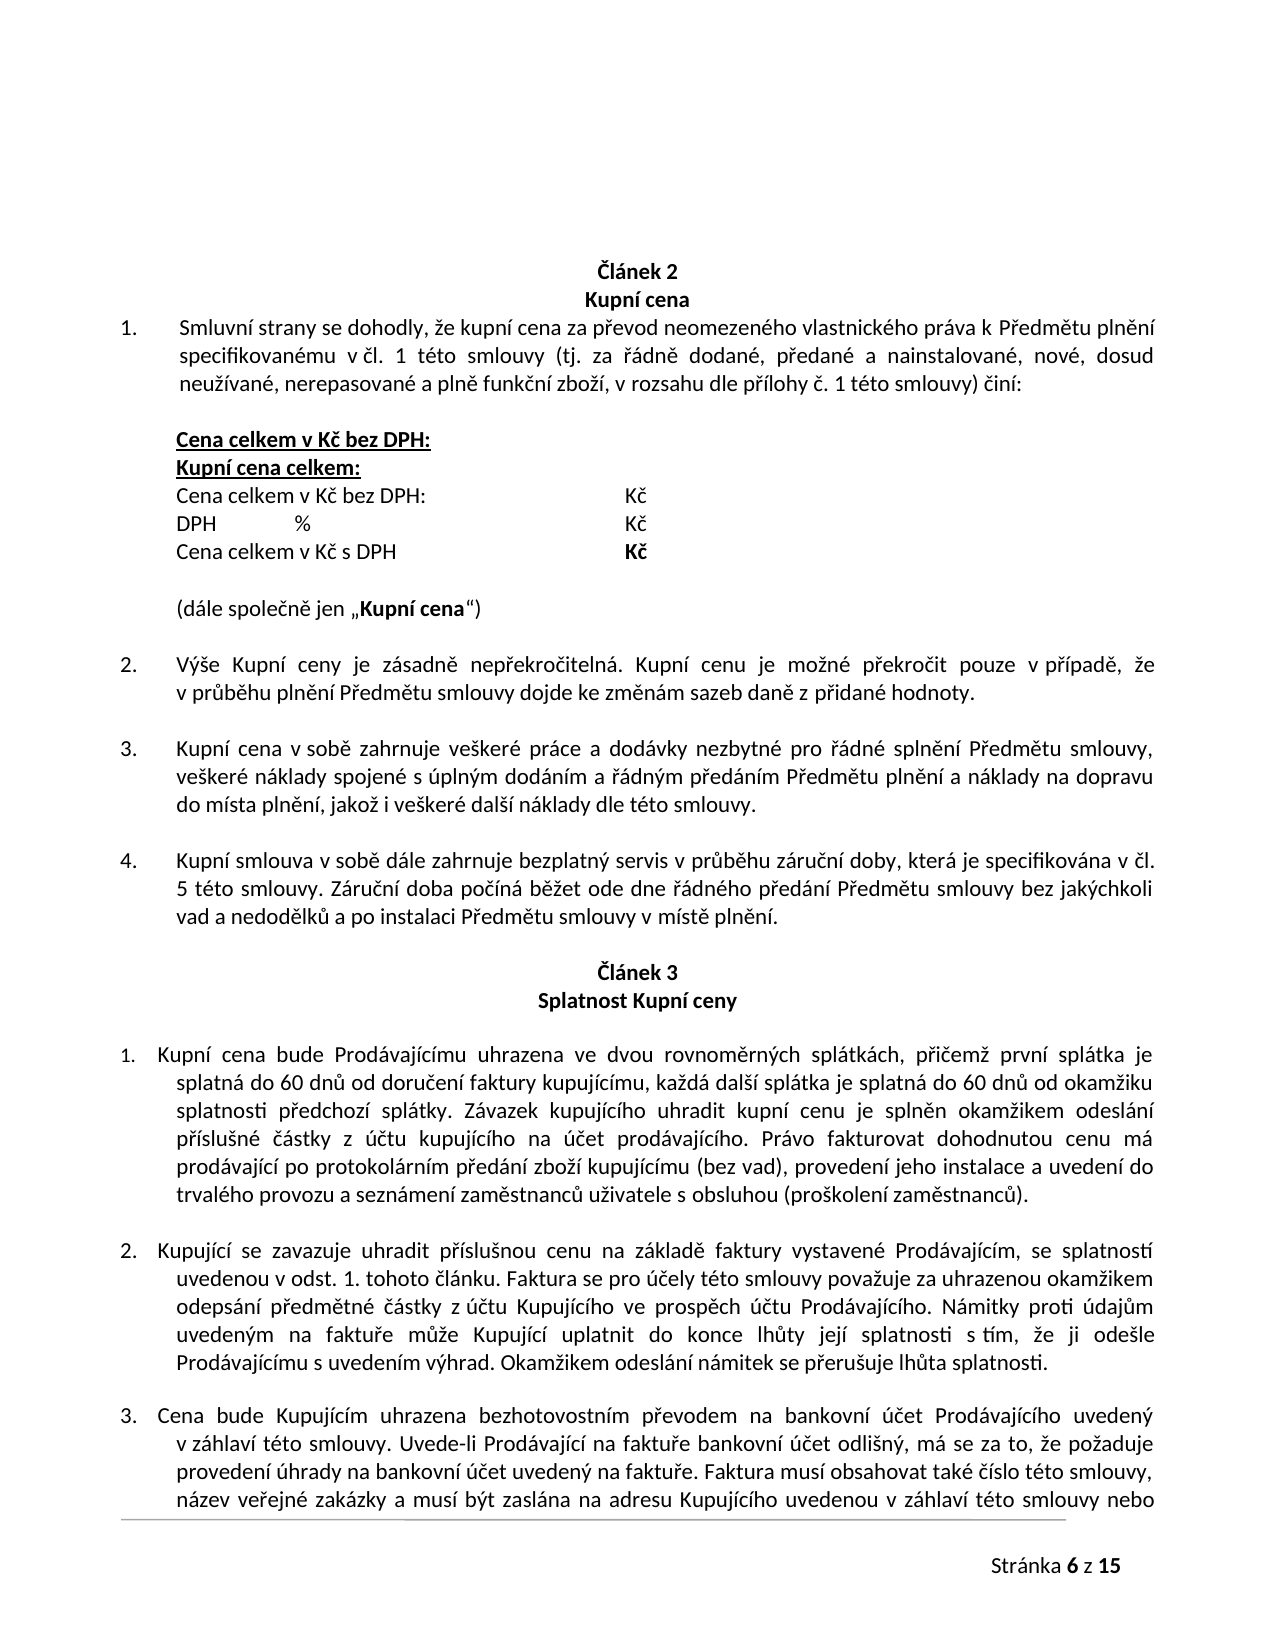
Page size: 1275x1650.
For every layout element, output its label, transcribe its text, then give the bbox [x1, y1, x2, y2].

text Cena celkem v Kč s DPH Kč [120, 537, 1155, 565]
list Kupní smlouva v sobě dále zahrnuje bezplatný servis v průběhu záruční doby, která je specifikována v čl. 5 této smlouvy. Záruční doba počíná běžet ode dne řádného předání Předmětu smlouvy bez jakýchkoli vad a nedodělků a po instalaci Předmětu smlouvy v místě plnění. [120, 846, 1155, 930]
text DPH % Kč [120, 509, 1155, 537]
list Kupující se zavazuje uhradit příslušnou cenu na základě faktury vystavené Prodávajícím, se splatností uvedenou v odst. 1. tohoto článku. Faktura se pro účely této smlouvy považuje za uhrazenou okamžikem odepsání předmětné částky z účtu Kupujícího ve prospěch účtu Prodávajícího. Námitky proti údajům uvedeným na faktuře může Kupující uplatnit do konce lhůty její splatnosti s tím, že ji odešle Prodávajícímu s uvedením výhrad. Okamžikem odeslání námitek se přerušuje lhůta splatnosti. [120, 1236, 1155, 1376]
list Kupní cena v sobě zahrnuje veškeré práce a dodávky nezbytné pro řádné splnění Předmětu smlouvy, veškeré náklady spojené s úplným dodáním a řádným předáním Předmětu plnění a náklady na dopravu do místa plnění, jakož i veškeré další náklady dle této smlouvy. [120, 734, 1155, 818]
subtitle Splatnost Kupní ceny [120, 986, 1155, 1014]
text Cena celkem v Kč bez DPH: [176, 425, 1155, 453]
text Kupní cena [120, 285, 1155, 313]
text Cena celkem v Kč bez DPH: Kč [120, 481, 1155, 509]
list Kupní cena bude Prodávajícímu uhrazena ve dvou rovnoměrných splátkách, přičemž první splátka je splatná do 60 dnů od doručení faktury kupujícímu, každá další splátka je splatná do 60 dnů od okamžiku splatnosti předchozí splátky. Závazek kupujícího uhradit kupní cenu je splněn okamžikem odeslání příslušné částky z účtu kupujícího na účet prodávajícího. Právo fakturovat dohodnutou cenu má prodávající po protokolárním předání zboží kupujícímu (bez vad), provedení jeho instalace a uvedení do trvalého provozu a seznámení zaměstnanců uživatele s obsluhou (proškolení zaměstnanců). [120, 1040, 1155, 1208]
text Článek 3 [120, 958, 1155, 986]
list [120, 1401, 1155, 1513]
list Smluvní strany se dohodly, že kupní cena za převod neomezeného vlastnického práva k Předmětu plnění specifikovanému v čl. 1 této smlouvy (tj. za řádně dodané, předané a nainstalované, nové, dosud neužívané, nerepasované a plně funkční zboží, v rozsahu dle přílohy č. 1 této smlouvy) činí: [120, 313, 1155, 397]
text (dále společně jen „Kupní cena“) [120, 594, 1155, 622]
list Výše Kupní ceny je zásadně nepřekročitelná. Kupní cenu je možné překročit pouze v případě, že v průběhu plnění Předmětu smlouvy dojde ke změnám sazeb daně z přidané hodnoty. [120, 650, 1155, 706]
text Kupní cena celkem: [176, 453, 1155, 481]
subtitle Článek 2 [120, 257, 1155, 285]
